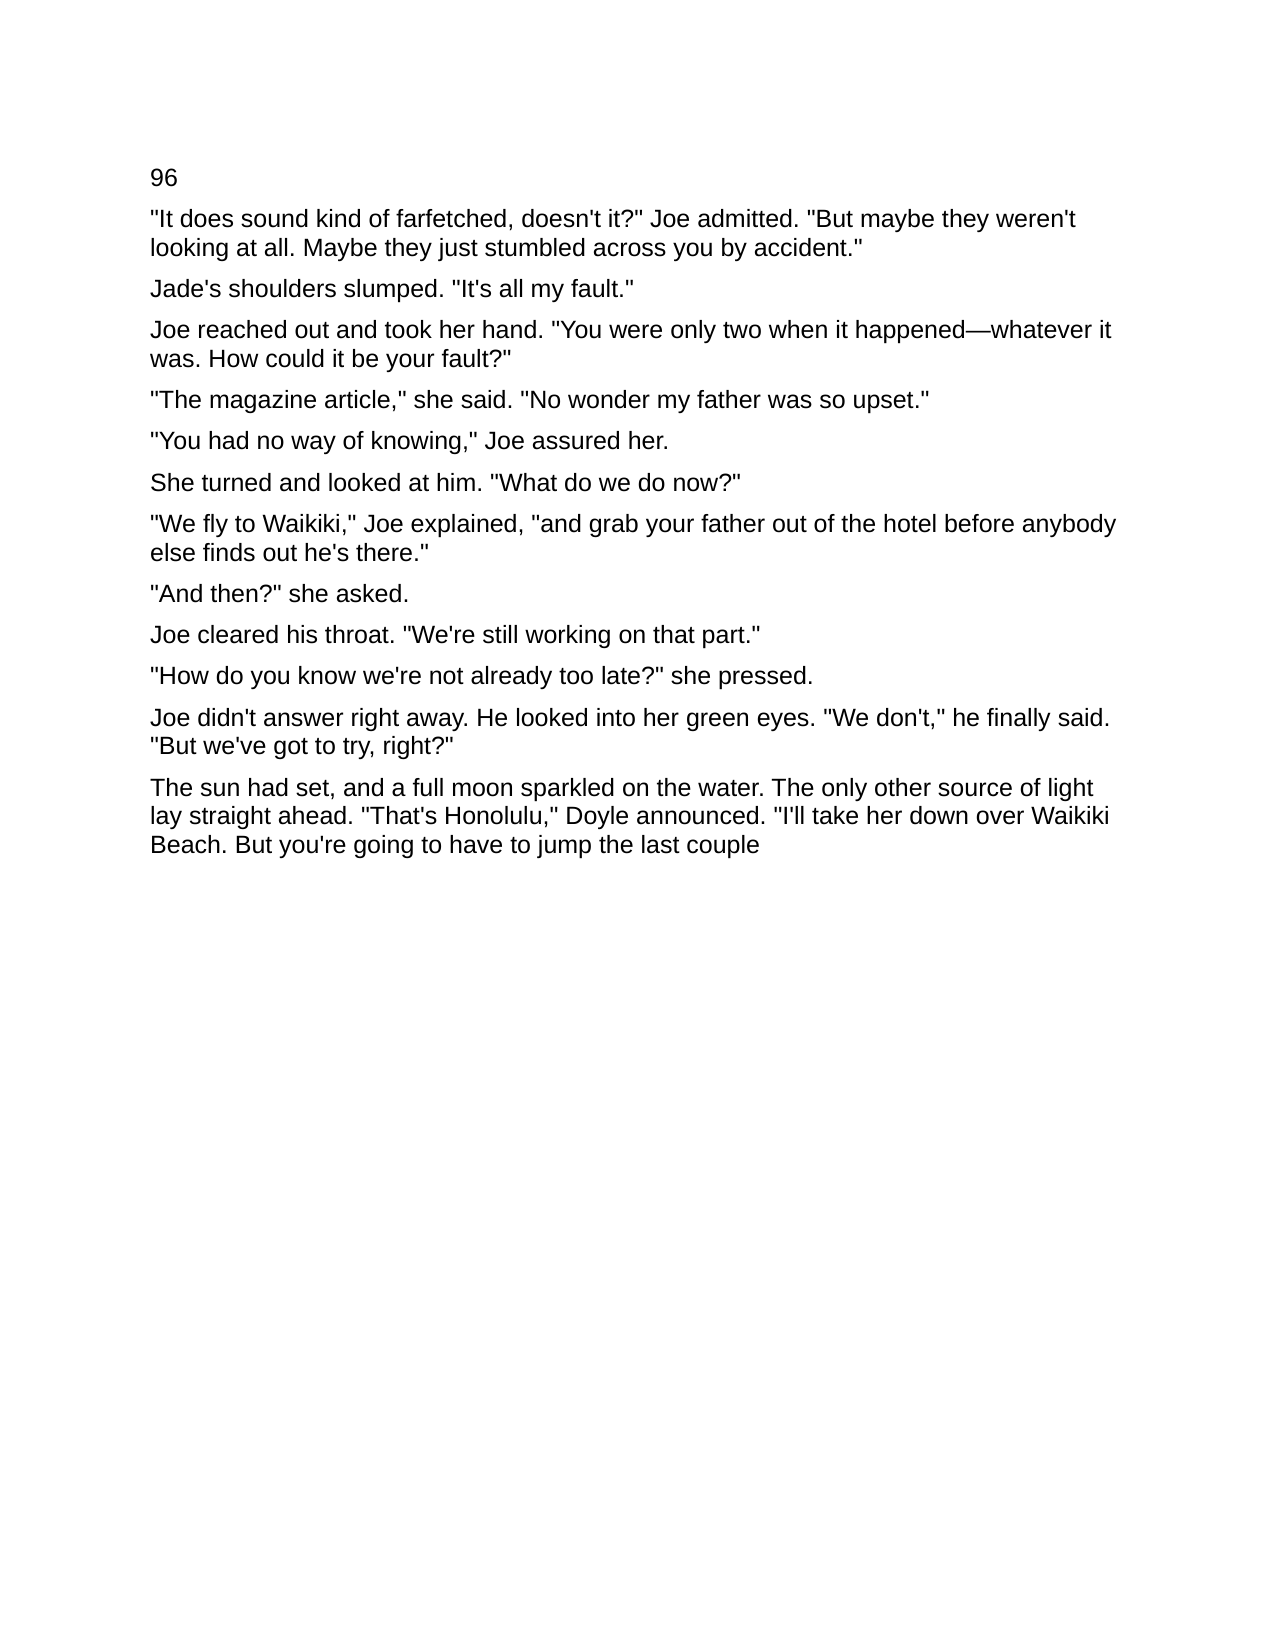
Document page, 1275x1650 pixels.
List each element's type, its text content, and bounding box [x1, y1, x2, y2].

text "The magazine article," she said. "No wonder my father was so upset." [150, 385, 1125, 414]
text "You had no way of knowing," Joe assured her. [150, 426, 1125, 455]
text "We fly to Waikiki," Joe explained, "and grab your father out of the hotel before anybody else finds out he's there." [150, 509, 1125, 566]
text Joe didn't answer right away. He looked into her green eyes. "We don't," he finally said. "But we've got to try, right?" [150, 702, 1125, 760]
text Joe cleared his throat. "We're still working on that part." [150, 620, 1125, 649]
text "It does sound kind of farfetched, doesn't it?" Joe admitted. "But maybe they weren't looking at all. Maybe they just stumbled across you by accident." [150, 204, 1125, 261]
text 96 [150, 162, 1125, 191]
text "How do you know we're not already too late?" she pressed. [150, 661, 1125, 690]
text Jade's shoulders slumped. "It's all my fault." [150, 274, 1125, 302]
text "And then?" she asked. [150, 579, 1125, 607]
text She turned and looked at him. "What do we do now?" [150, 467, 1125, 496]
text The sun had set, and a full moon sparkled on the water. The only other source of light lay straight ahead. "That's Honolulu," Doyle announced. "I'll take her down over Waikiki Beach. But you're going to have to jump the last couple [150, 772, 1125, 859]
text Joe reached out and took her hand. "You were only two when it happened—whatever it was. How could it be your fault?" [150, 315, 1125, 372]
